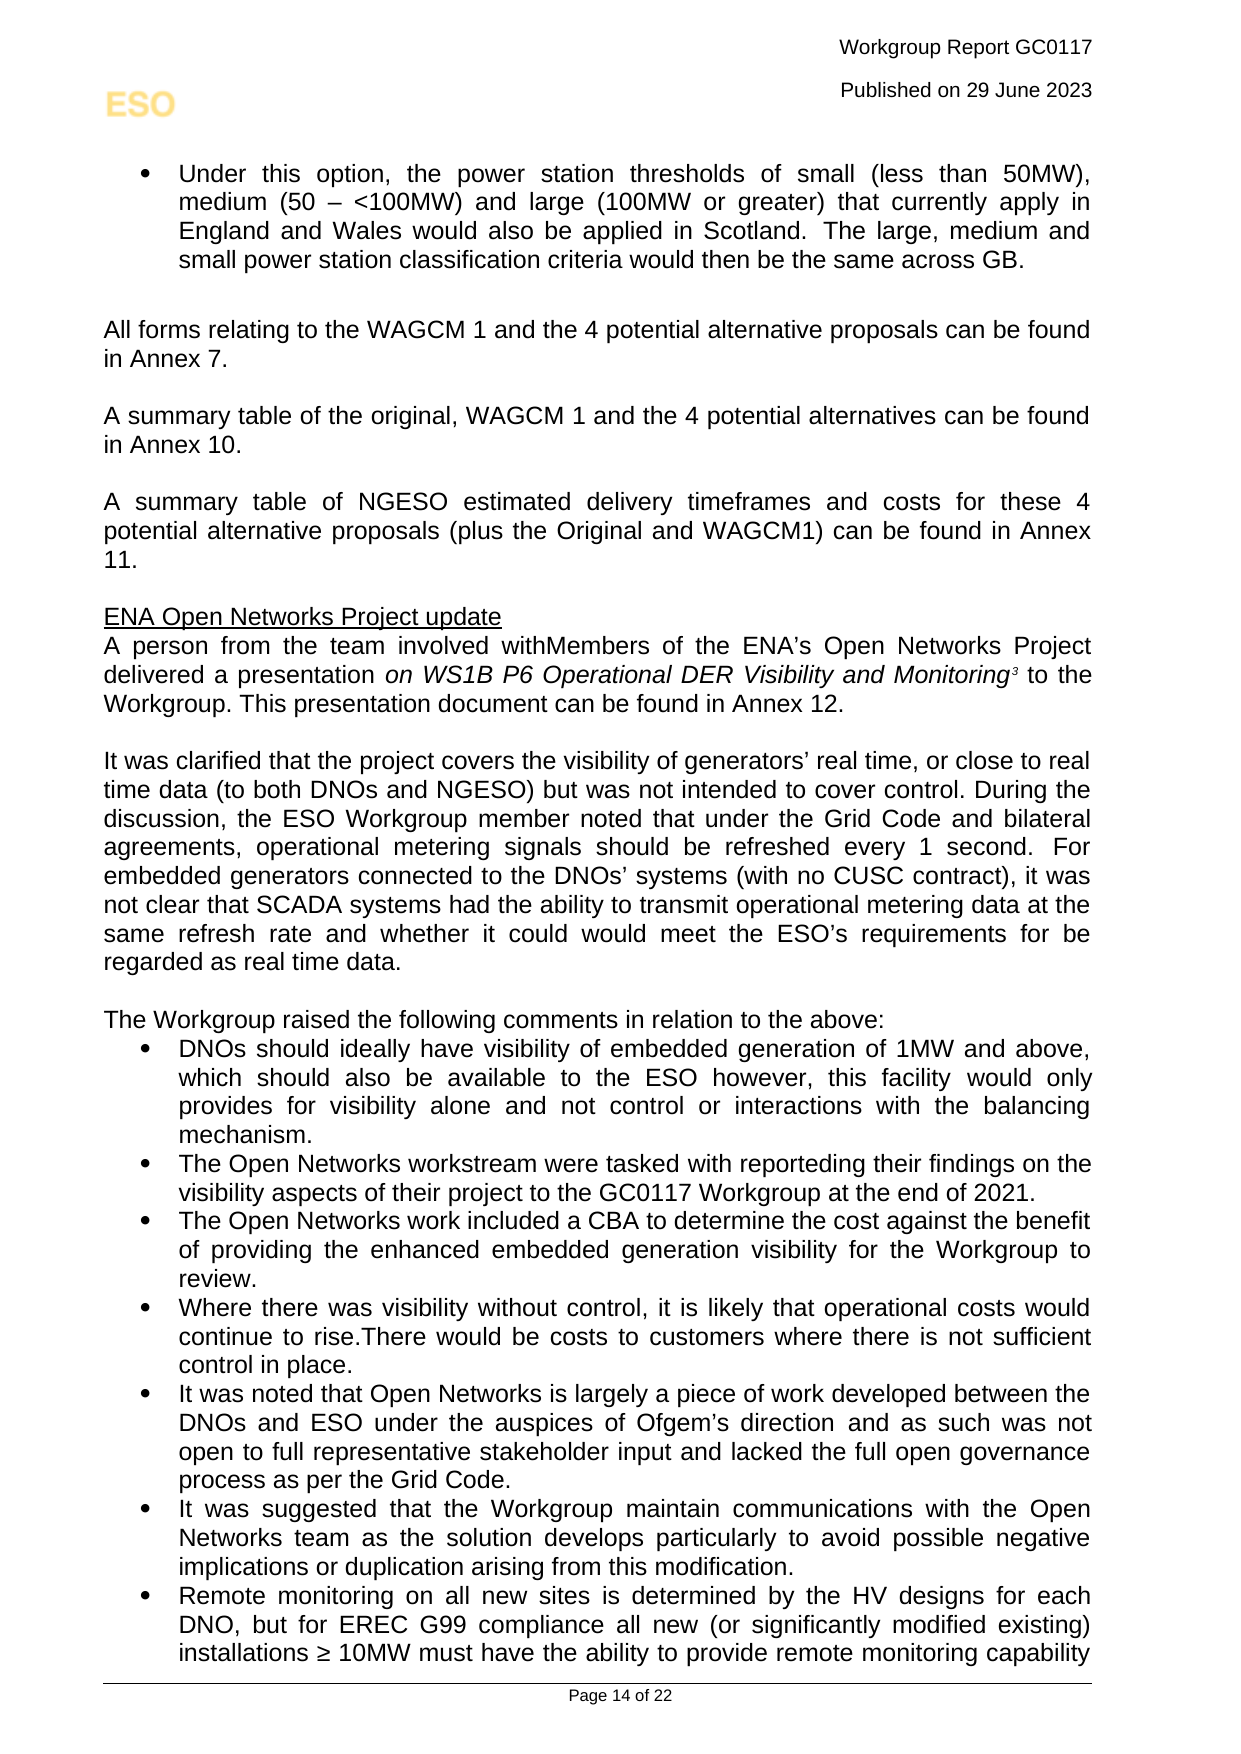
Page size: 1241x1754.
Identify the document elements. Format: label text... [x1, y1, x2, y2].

text All forms relating to the WAGCM 1 and the 4 potential alternative proposals can be found in Annex 7. [103, 315, 1092, 372]
picture [103, 79, 181, 125]
list The Open Networks work included a CBA to determine the cost against the benefit of providing the enhanced embedded generation visibility for the Workgroup to review. [141, 1206, 1092, 1293]
list The Open Networks workstream report their findings on the visibility aspects of their project at the end of 2021. [141, 1149, 1092, 1206]
list Under this option, the power station thresholds of small (less than 50MW), medium (50 – <100MW) and large (100MW or greater) that currently apply in England and Wales would also be applied in Scotland. The large, medium and small power station classification criteria would then be the same across GB. [141, 158, 1092, 274]
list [141, 1581, 1092, 1667]
list It was noted that Open Networks is largely a piece of work developed between the DNOs and ESO and as such was not open to full representative stakeholder input and lacked the full open governance process as per the Grid Code. [141, 1379, 1092, 1494]
text A summary table of the original, WAGCM 1 and the 4 potential alternatives can be found in Annex 10. [103, 401, 1092, 459]
text ENA Open Networks Project update [103, 602, 1092, 631]
text the Open Networks Project delivered a presentation on WS1B P6 Operational DER Visibility and Monitoring3 to the Workgroup. This presentation document can be found in Annex 12. [103, 631, 1092, 717]
list . [141, 1293, 1092, 1379]
list It was suggested that the Workgroup maintain communications with the Open Networks team as the solution develops particularly to avoid possible negative implications or duplication arising from this modification. [141, 1494, 1092, 1581]
text The Workgroup raised the following comments in relation to the above: [103, 1005, 1092, 1034]
text A summary table of NGESO estimated delivery timeframes and costs for these 4 potential alternative proposals (plus the Original and WAGCM1) can be found in Annex 11. [103, 487, 1092, 574]
list DNOs should ideally have visibility of embedded generation of 1MW above, which should also be available to the ESO however, this only provide visibility and not control or interactions with the balancing mechanism. [141, 1034, 1092, 1149]
text It was clarified that the project covers the visibility of generators’ real time, or close to real time data (to both DNOs and NGESO) but was not intended to cover control. During the discussion, the ESO Workgroup member noted that under the Grid Code and bilateral agreements, operational metering signals should be refreshed every 1 second. For embedded generators connected to the DNOs’ systems (with no CUSC contract), it was not clear that SCADA systems had the ability to transmit operational metering data at the same refresh rate and whether it real time data. [103, 746, 1092, 976]
